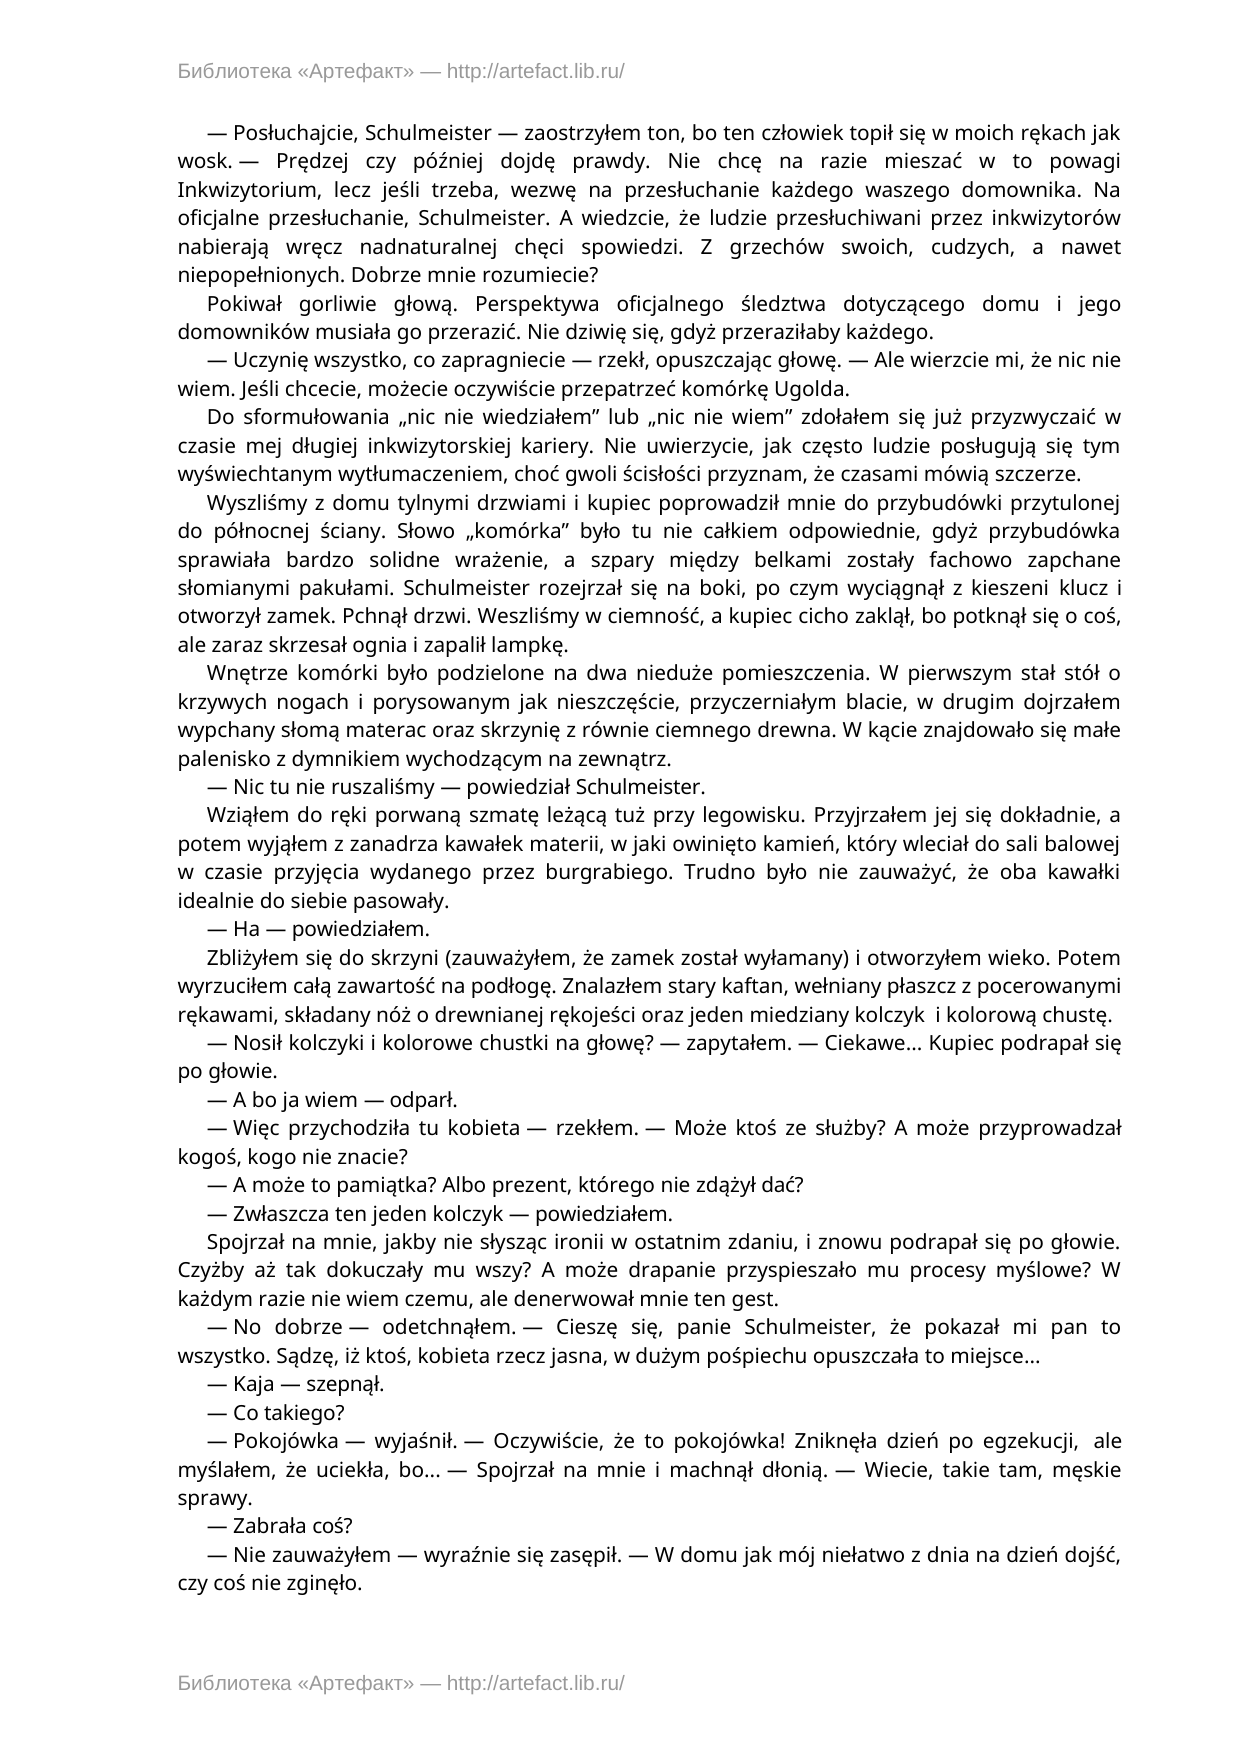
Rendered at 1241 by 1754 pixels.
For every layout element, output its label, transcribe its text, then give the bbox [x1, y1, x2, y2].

text Do sformułowania „nic nie wiedziałem” lub „nic nie wiem” zdołałem się już przyzwyczaić w czasie mej długiej inkwizytorskiej kariery. Nie uwierzycie, jak często ludzie posługują się tym wyświechtanym wytłumaczeniem, choć gwoli ścisłości przyznam, że czasami mówią szczerze. [177, 402, 1122, 488]
text — Pokojówka — wyjaśnił. — Oczywiście, że to pokojówka! Zniknęła dzień po egzekucji, ale myślałem, że uciekła, bo... — Spojrzał na mnie i machnął dłonią. — Wiecie, takie tam, męskie sprawy. [177, 1426, 1122, 1512]
text — Zabrała coś? [177, 1512, 1122, 1540]
text Pokiwał gorliwie głową. Perspektywa oficjalnego śledztwa dotyczącego domu i jego domowników musiała go przerazić. Nie dziwię się, gdyż przeraziłaby każdego. [177, 289, 1122, 346]
text Wziąłem do ręki porwaną szmatę leżącą tuż przy legowisku. Przyjrzałem jej się dokładnie, a potem wyjąłem z zanadrza kawałek materii, w jaki owinięto kamień, który wleciał do sali balowej w czasie przyjęcia wydanego przez burgrabiego. Trudno było nie zauważyć, że oba kawałki idealnie do siebie pasowały. [177, 801, 1122, 914]
text — Nie zauważyłem — wyraźnie się zasępił. — W domu jak mój niełatwo z dnia na dzień dojść, czy coś nie zginęło. [177, 1540, 1122, 1597]
text — A bo ja wiem — odparł. [177, 1085, 1122, 1113]
text — Ha — powiedziałem. [177, 914, 1122, 943]
text — Posłuchajcie, Schulmeister — zaostrzyłem ton, bo ten człowiek topił się w moich rękach jak wosk. — Prędzej czy później dojdę prawdy. Nie chcę na razie mieszać w to powagi Inkwizytorium, lecz jeśli trzeba, wezwę na przesłuchanie każdego waszego domownika. Na oficjalne przesłuchanie, Schulmeister. A wiedzcie, że ludzie przesłuchiwani przez inkwizytorów nabierają wręcz nadnaturalnej chęci spowiedzi. Z grzechów swoich, cudzych, a nawet niepopełnionych. Dobrze mnie rozumiecie? [177, 118, 1122, 289]
text — Więc przychodziła tu kobieta — rzekłem. — Może ktoś ze służby? A może przyprowadzał kogoś, kogo nie znacie? [177, 1113, 1122, 1170]
text — Co takiego? [177, 1398, 1122, 1426]
text — Nic tu nie ruszaliśmy — powiedział Schulmeister. [177, 772, 1122, 801]
text — Nosił kolczyki i kolorowe chustki na głowę? — zapytałem. — Ciekawe... Kupiec podrapał się po głowie. [177, 1028, 1122, 1085]
text Spojrzał na mnie, jakby nie słysząc ironii w ostatnim zdaniu, i znowu podrapał się po głowie. Czyżby aż tak dokuczały mu wszy? A może drapanie przyspieszało mu procesy myślowe? W każdym razie nie wiem czemu, ale denerwował mnie ten gest. [177, 1227, 1122, 1312]
text Wnętrze komórki było podzielone na dwa nieduże pomieszczenia. W pierwszym stał stół o krzywych nogach i porysowanym jak nieszczęście, przyczerniałym blacie, w drugim dojrzałem wypchany słomą materac oraz skrzynię z równie ciemnego drewna. W kącie znajdowało się małe palenisko z dymnikiem wychodzącym na zewnątrz. [177, 658, 1122, 772]
text — A może to pamiątka? Albo prezent, którego nie zdążył dać? [177, 1170, 1122, 1199]
text Wyszliśmy z domu tylnymi drzwiami i kupiec poprowadził mnie do przybudówki przytulonej do północnej ściany. Słowo „komórka” było tu nie całkiem odpowiednie, gdyż przybudówka sprawiała bardzo solidne wrażenie, a szpary między belkami zostały fachowo zapchane słomianymi pakułami. Schulmeister rozejrzał się na boki, po czym wyciągnął z kieszeni klucz i otworzył zamek. Pchnął drzwi. Weszliśmy w ciemność, a kupiec cicho zaklął, bo potknął się o coś, ale zaraz skrzesał ognia i zapalił lampkę. [177, 488, 1122, 658]
text — No dobrze — odetchnąłem. — Cieszę się, panie Schulmeister, że pokazał mi pan to wszystko. Sądzę, iż ktoś, kobieta rzecz jasna, w dużym pośpiechu opuszczała to miejsce... [177, 1312, 1122, 1369]
text Zbliżyłem się do skrzyni (zauważyłem, że zamek został wyłamany) i otworzyłem wieko. Potem wyrzuciłem całą zawartość na podłogę. Znalazłem stary kaftan, wełniany płaszcz z pocerowanymi rękawami, składany nóż o drewnianej rękojeści oraz jeden miedziany kolczyk i kolorową chustę. [177, 943, 1122, 1028]
text — Zwłaszcza ten jeden kolczyk — powiedziałem. [177, 1199, 1122, 1227]
text — Kaja — szepnął. [177, 1369, 1122, 1398]
text — Uczynię wszystko, co zapragniecie — rzekł, opuszczając głowę. — Ale wierzcie mi, że nic nie wiem. Jeśli chcecie, możecie oczywiście przepatrzeć komórkę Ugolda. [177, 346, 1122, 402]
